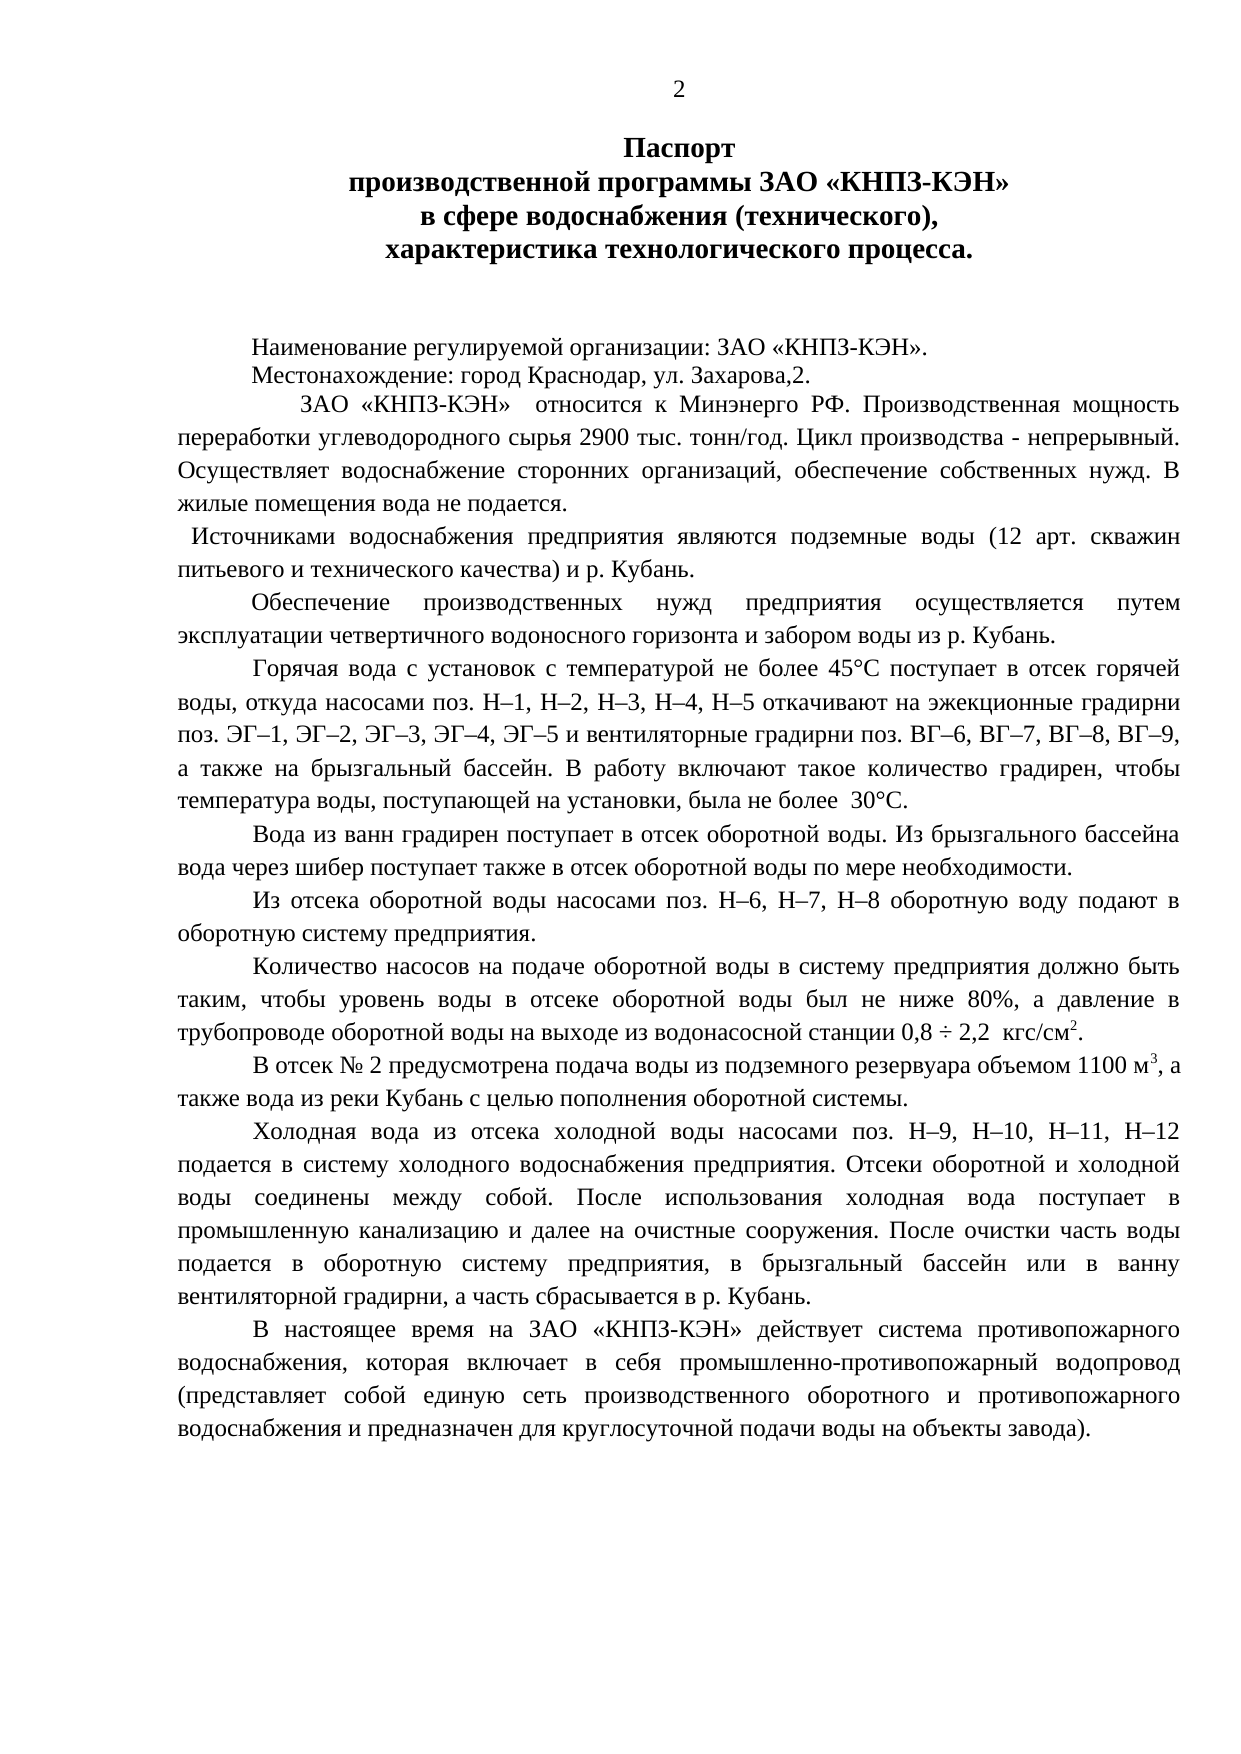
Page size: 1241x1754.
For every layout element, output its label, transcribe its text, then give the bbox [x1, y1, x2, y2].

text Источниками водоснабжения предприятия являются подземные воды (12 арт. скважин питьевого и технического качества) и р. Кубань. [177, 521, 1181, 583]
text Местонахождение: город Краснодар, ул. Захарова,2. [177, 361, 1181, 389]
text ЗАО «КНПЗ-КЭН» относится к Минэнерго РФ. Производственная мощность переработки углеводородного сырья 2900 тыс. тонн/год. Цикл производства - непрерывный. Осуществляет водоснабжение сторонних организаций, обеспечение собственных нужд. В жилые помещения вода не подается. [177, 389, 1181, 517]
text В настоящее время на ЗАО «КНПЗ-КЭН» действует система противопожарного водоснабжения, которая включает в себя промышленно-противопожарный водопровод (представляет собой единую сеть производственного оборотного и противопожарного водоснабжения и предназначен для круглосуточной подачи воды на объекты завода). [177, 1314, 1181, 1442]
text Из отсека оборотной воды насосами поз. Н–6, Н–7, Н–8 оборотную воду подают в оборотную систему предприятия. [177, 885, 1181, 946]
text Вода из ванн градирен поступает в отсек оборотной воды. Из брызгального бассейна вода через шибер поступает также в отсек оборотной воды по мере необходимости. [177, 819, 1181, 880]
text Холодная вода из отсека холодной воды насосами поз. Н–9, Н–10, Н–11, Н–12 подается в систему холодного водоснабжения предприятия. Отсеки оборотной и холодной воды соединены между собой. После использования холодная вода поступает в промышленную канализацию и далее на очистные сооружения. После очистки часть воды подается в оборотную систему предприятия, в брызгальный бассейн или в ванну вентиляторной градирни, а часть сбрасывается в р. Кубань. [177, 1116, 1181, 1310]
text характеристика технологического процесса. [177, 231, 1181, 265]
text Паспорт [177, 131, 1181, 164]
text Наименование регулируемой организации: ЗАО «КНПЗ-КЭН». [177, 332, 1181, 361]
text Количество насосов на подаче оборотной воды в систему предприятия должно быть таким, чтобы уровень воды в отсеке оборотной воды был не ниже 80%, а давление в трубопроводе оборотной воды на выходе из водонасосной станции 0,8 ÷ 2,2 кгс/см2. [177, 951, 1181, 1046]
text в сфере водоснабжения (технического), [177, 198, 1181, 231]
text Горячая вода с установок с температурой не более 45°С поступает в отсек горячей воды, откуда насосами поз. Н–1, Н–2, Н–3, Н–4, Н–5 откачивают на эжекционные градирни поз. ЭГ–1, ЭГ–2, ЭГ–3, ЭГ–4, ЭГ–5 и вентиляторные градирни поз. ВГ–6, ВГ–7, ВГ–8, ВГ–9, а также на брызгальный бассейн. В работу включают такое количество градирен, чтобы температура воды, поступающей на установки, была не более 30°С. [177, 653, 1181, 814]
text Обеспечение производственных нужд предприятия осуществляется путем эксплуатации четвертичного водоносного горизонта и забором воды из р. Кубань. [177, 587, 1181, 649]
text производственной программы ЗАО «КНПЗ-КЭН» [177, 164, 1181, 198]
text В отсек № 2 предусмотрена подача воды из подземного резервуара объемом , а также вода из реки Кубань с целью пополнения оборотной системы. [177, 1050, 1181, 1112]
